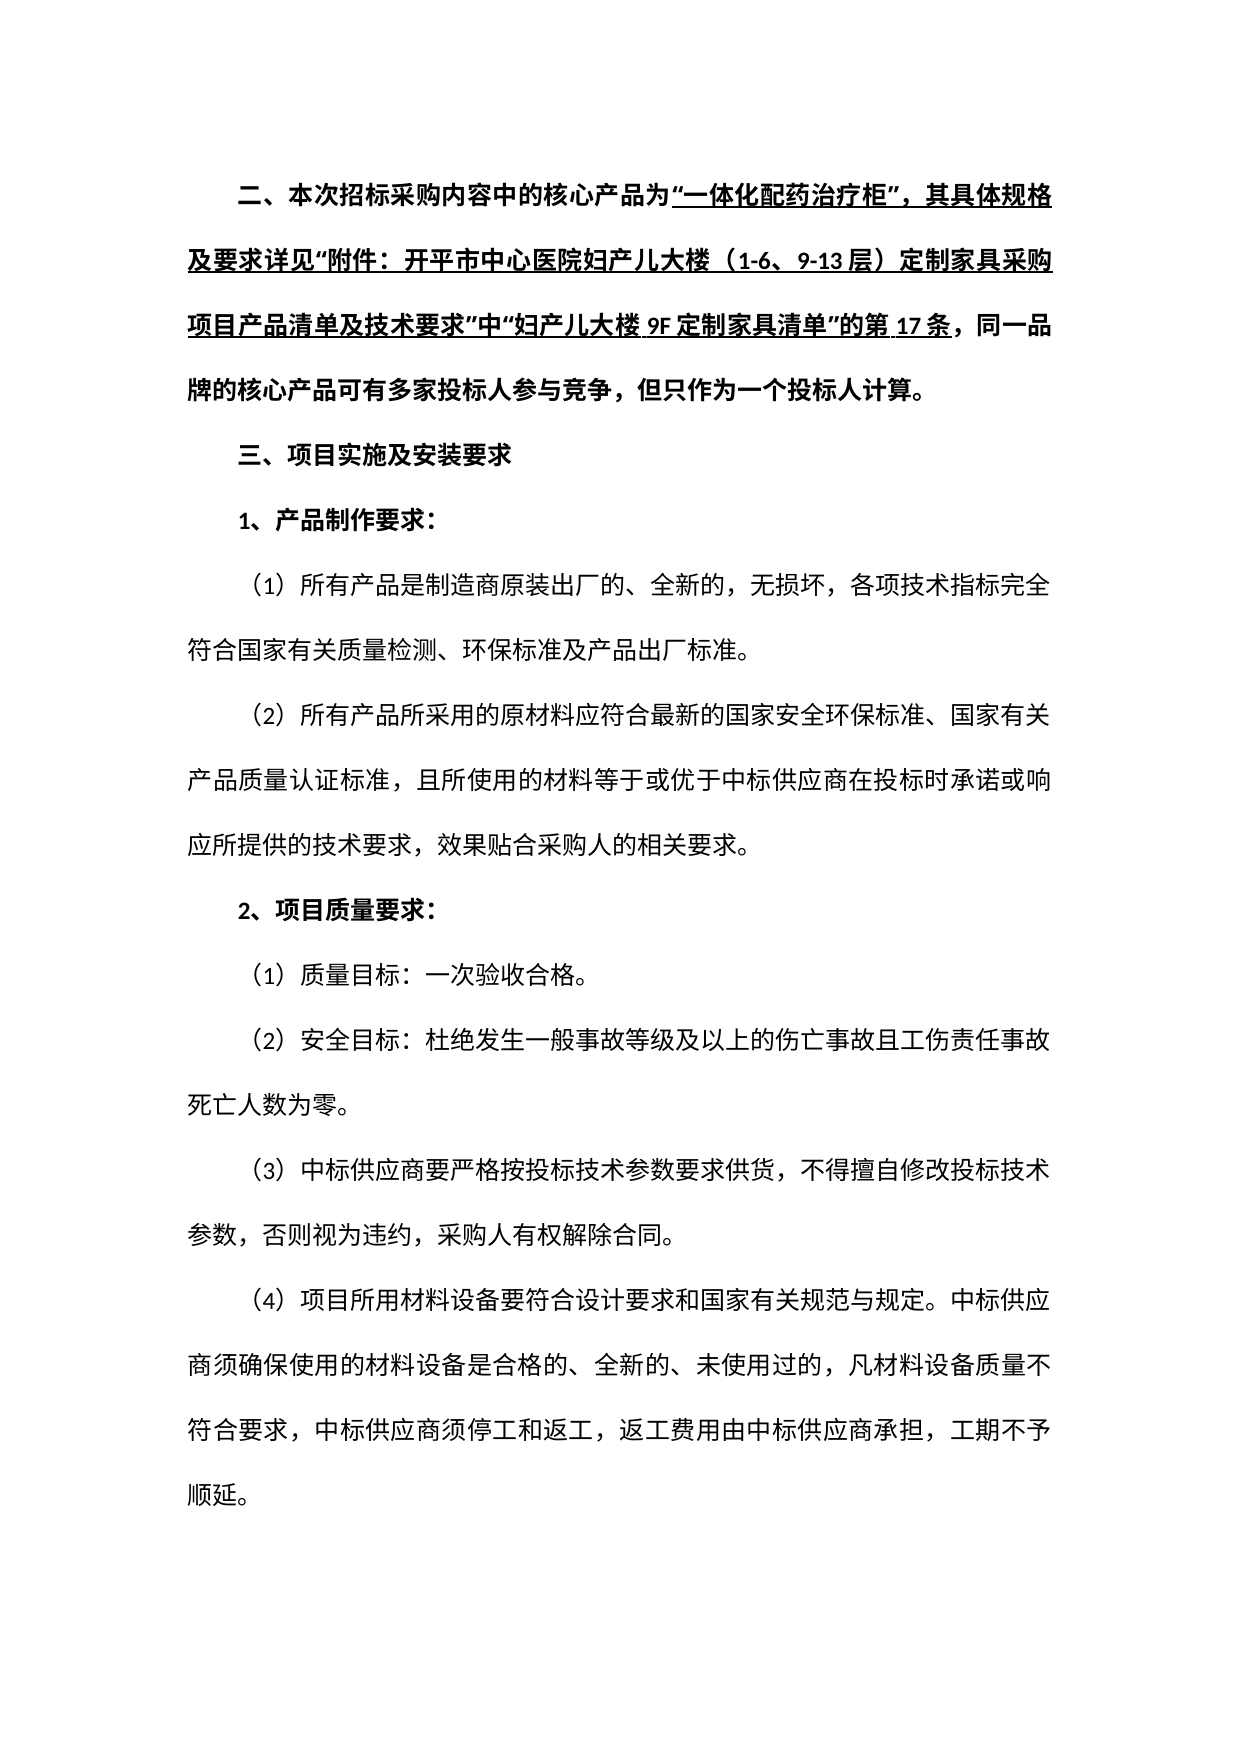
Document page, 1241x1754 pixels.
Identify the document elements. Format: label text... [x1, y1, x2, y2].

text （4）项目所用材料设备要符合设计要求和国家有关规范与规定。中标供应商须确保使用的材料设备是合格的、全新的、未使用过的，凡材料设备质量不符合要求，中标供应商须停工和返工，返工费用由中标供应商承担，工期不予顺延。 [187, 1267, 1053, 1527]
text 二、本次招标采购内容中的核心产品为“一体化配药治疗柜”，其具体规格及要求详见“附件：开平市中心医院妇产儿大楼（1-6、9-13层）定制家具采购项目产品清单及技术要求”中“妇产儿大楼9F定制家具清单”的第17条，同一品牌的核心产品可有多家投标人参与竞争，但只作为一个投标人计算。 [187, 162, 1053, 271]
text （1）质量目标：一次验收合格。 [187, 942, 1053, 1007]
text 1、产品制作要求： [187, 487, 1053, 552]
text 2、项目质量要求： [187, 877, 1053, 942]
text （2）安全目标：杜绝发生一般事故等级及以上的伤亡事故且工伤责任事故死亡人数为零。 [187, 1007, 1053, 1137]
text （3）中标供应商要严格按投标技术参数要求供货，不得擅自修改投标技术参数，否则视为违约，采购人有权解除合同。 [187, 1137, 1053, 1267]
text （2）所有产品所采用的原材料应符合最新的国家安全环保标准、国家有关产品质量认证标准，且所使用的材料等于或优于中标供应商在投标时承诺或响应所提供的技术要求，效果贴合采购人的相关要求。 [187, 682, 1053, 877]
text 二、本次招标采购内容中的核心产品为“一体化配药治疗柜”，其具体规格及要求详见“附件：开平市中心医院妇产儿大楼（1-6、9-13层）定制家具采购项目产品清单及技术要求”中“妇产儿大楼9F定制家具清单”的第17条，同一品牌的核心产品可有多家投标人参与竞争，但只作为一个投标人计算。 [187, 272, 1053, 422]
text （1）所有产品是制造商原装出厂的、全新的，无损坏，各项技术指标完全符合国家有关质量检测、环保标准及产品出厂标准。 [187, 552, 1053, 682]
text 三、项目实施及安装要求 [187, 422, 1053, 487]
